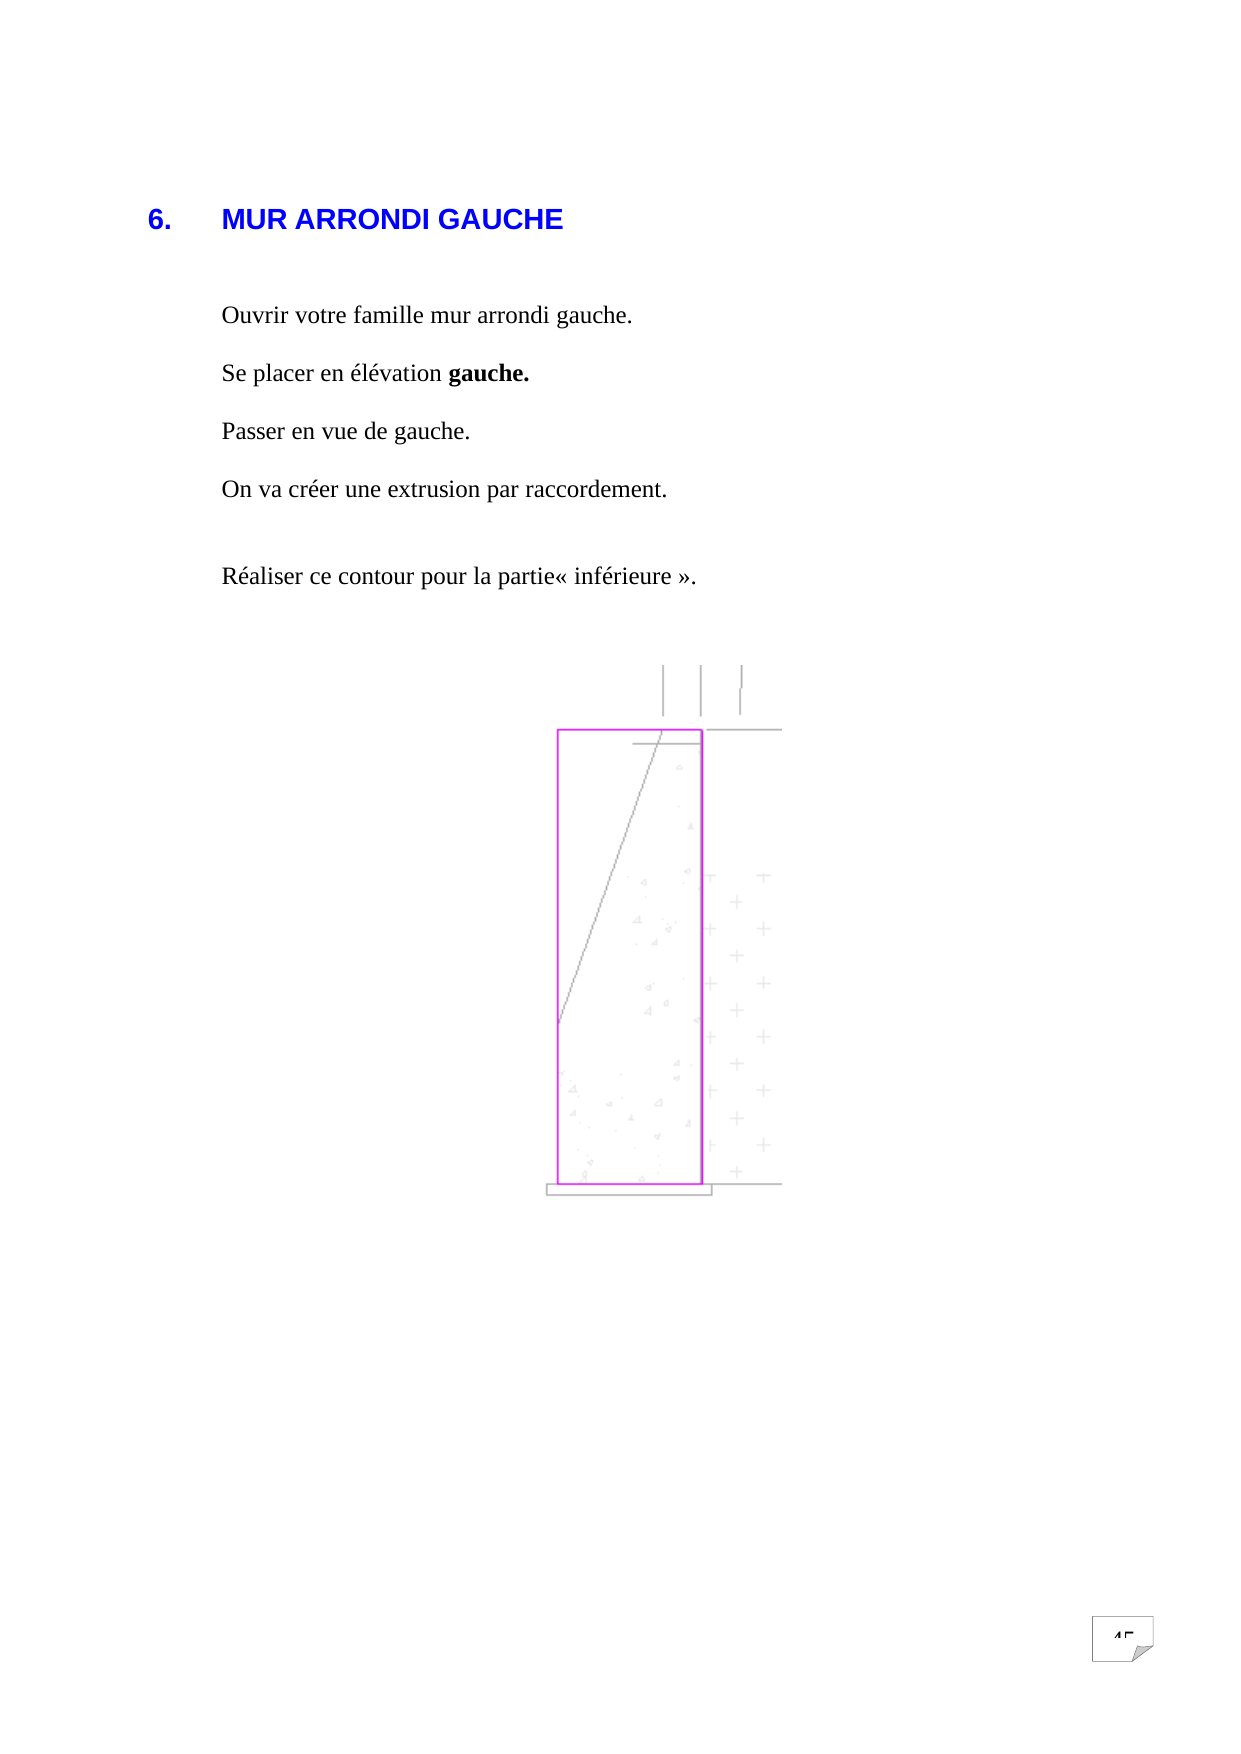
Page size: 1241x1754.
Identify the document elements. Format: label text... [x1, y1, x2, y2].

picture [441, 665, 782, 1229]
text Réaliser ce contour pour la partie« inférieure ». [148, 561, 1093, 590]
text Passer en vue de gauche. [148, 416, 1093, 445]
subtitle Mur arronDi gauche [148, 202, 1093, 235]
text Ouvrir votre famille mur arrondi gauche. [148, 299, 1093, 329]
text Se placer en élévation gauche. [148, 358, 1093, 387]
text On va créer une extrusion par raccordement. [148, 474, 1093, 503]
